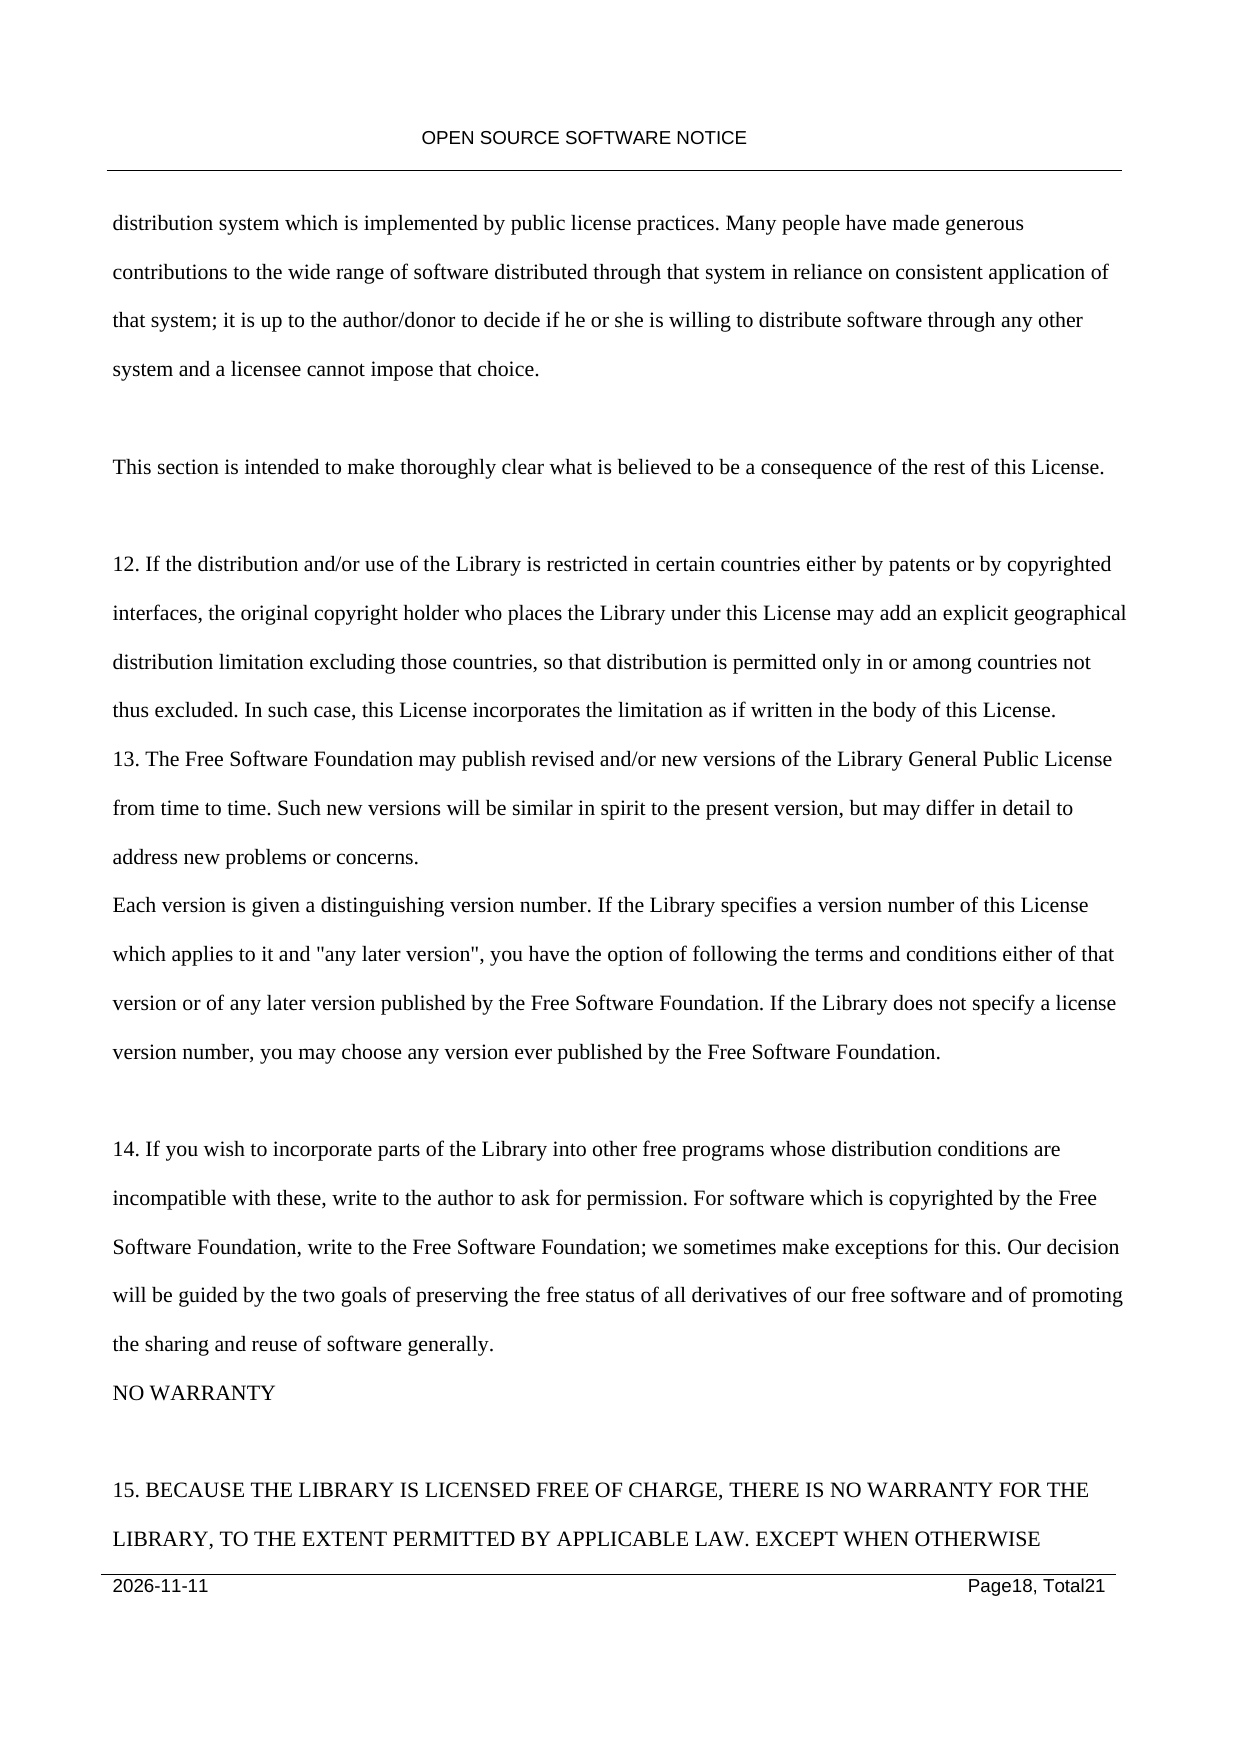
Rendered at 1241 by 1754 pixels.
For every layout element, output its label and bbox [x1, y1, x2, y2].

text [112, 206, 1128, 1555]
